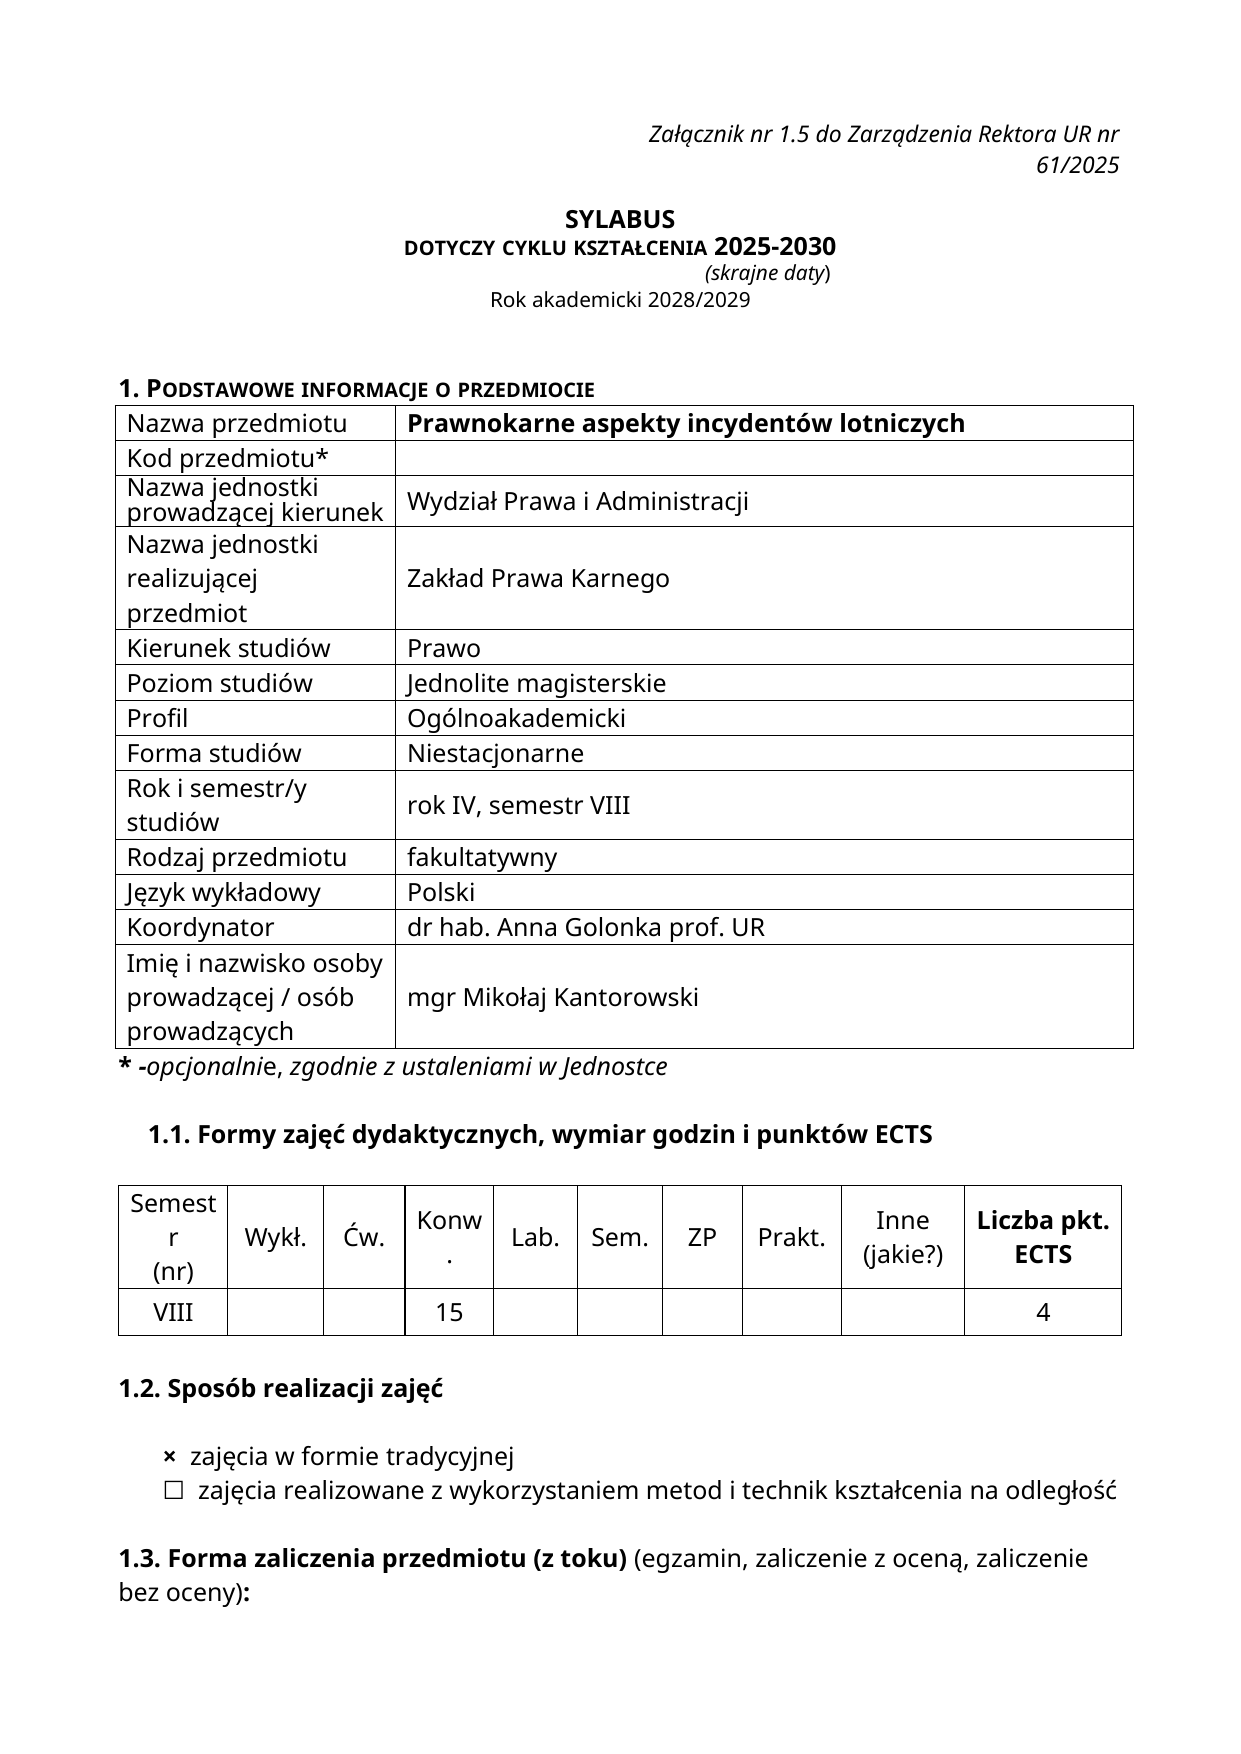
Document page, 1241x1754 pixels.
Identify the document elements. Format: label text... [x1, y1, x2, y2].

table_cell Imię i nazwisko osoby prowadzącej / osób prowadzących [116, 945, 395, 1047]
table_cell Jednolite magisterskie [396, 665, 1133, 699]
table_cell [842, 1289, 964, 1335]
table_header ZP [663, 1186, 742, 1288]
table_header Sem. [578, 1186, 662, 1288]
text * -opcjonalnie, zgodnie z ustaleniami w Jednostce [118, 1049, 1122, 1082]
table_header Nazwa przedmiotu [116, 406, 395, 440]
table_cell [228, 1289, 323, 1335]
table_cell Kierunek studiów [116, 630, 395, 664]
table_header Prakt. [743, 1186, 841, 1288]
table_cell [578, 1289, 662, 1335]
table_cell [494, 1289, 577, 1335]
table_cell Rodzaj przedmiotu [116, 840, 395, 874]
table_header Wykł. [228, 1186, 323, 1288]
table_cell Nazwa jednostki realizującej przedmiot [116, 527, 395, 629]
table_cell Niestacjonarne [396, 736, 1133, 770]
table_cell 4 [965, 1289, 1121, 1335]
table_cell Nazwa jednostki prowadzącej kierunek [116, 476, 395, 526]
text ☐ zajęcia realizowane z wykorzystaniem metod i technik kształcenia na odległość [162, 1472, 1122, 1506]
table_cell Forma studiów [116, 736, 395, 770]
text × zajęcia w formie tradycyjnej [162, 1438, 1122, 1472]
table_cell Profil [116, 701, 395, 734]
table_cell rok IV, semestr VIII [396, 771, 1133, 839]
table_cell Prawo [396, 630, 1133, 664]
table_cell Koordynator [116, 910, 395, 944]
table_cell [324, 1289, 404, 1335]
table_cell Język wykładowy [116, 875, 395, 909]
table_cell Kod przedmiotu* [116, 441, 395, 475]
table_cell Ogólnoakademicki [396, 701, 1133, 734]
text 1. Podstawowe informacje o przedmiocie [118, 371, 1122, 405]
table_header Lab. [494, 1186, 577, 1288]
table_cell Poziom studiów [116, 665, 395, 699]
table_cell [396, 441, 1133, 475]
table_cell Zakład Prawa Karnego [396, 527, 1133, 629]
table_cell Polski [396, 875, 1133, 909]
text 1.1. Formy zajęć dydaktycznych, wymiar godzin i punktów ECTS [148, 1117, 1122, 1151]
text 1.3. Forma zaliczenia przedmiotu (z toku) (egzamin, zaliczenie z oceną, zaliczenie bez oceny): [118, 1541, 1122, 1609]
table_header Semestr (nr) [119, 1186, 227, 1288]
text Załącznik nr 1.5 do Zarządzenia Rektora UR nr 61/2025 [118, 118, 1122, 181]
table_cell Rok i semestr/y studiów [116, 771, 395, 839]
table_cell dr hab. Anna Golonka prof. UR [396, 910, 1133, 944]
table_cell 15 [406, 1289, 493, 1335]
table_header Inne (jakie?) [842, 1186, 964, 1288]
table_cell [663, 1289, 742, 1335]
table_header Konw. [406, 1186, 493, 1288]
table_header Liczba pkt. ECTS [965, 1186, 1121, 1288]
table_header Ćw. [324, 1186, 404, 1288]
text (skrajne daty) [339, 261, 1122, 286]
table_cell Wydział Prawa i Administracji [396, 476, 1133, 526]
table_cell fakultatywny [396, 840, 1133, 874]
table_header Prawnokarne aspekty incydentów lotniczych [396, 406, 1133, 440]
table_cell VIII [119, 1289, 227, 1335]
text SYLABUS [118, 201, 1122, 236]
text dotyczy cyklu kształcenia 2025-2030 [118, 236, 1122, 261]
text Rok akademicki 2028/2029 [118, 286, 1122, 314]
table_cell mgr Mikołaj Kantorowski [396, 945, 1133, 1047]
table_cell [743, 1289, 841, 1335]
text 1.2. Sposób realizacji zajęć [118, 1370, 1122, 1404]
